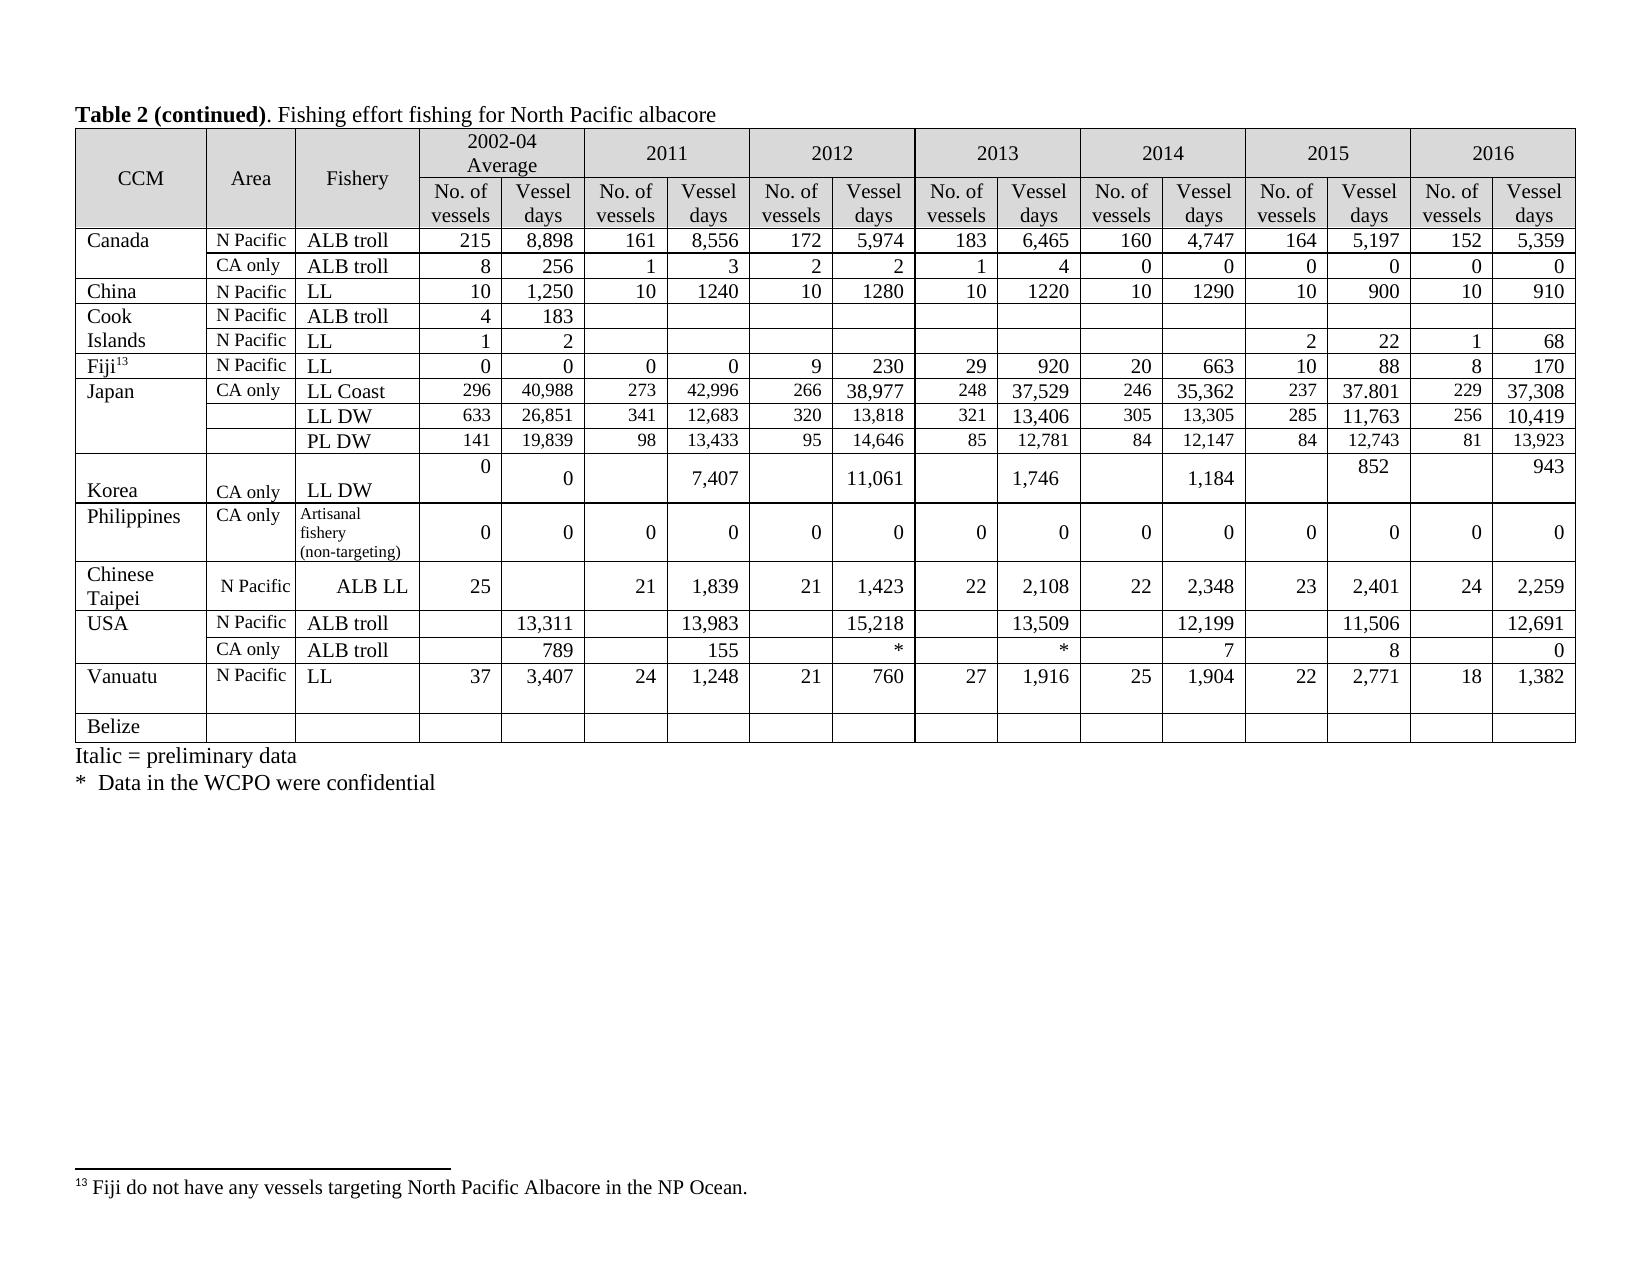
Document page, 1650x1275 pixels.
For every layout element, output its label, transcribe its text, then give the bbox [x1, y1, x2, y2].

table_cell 1 [585, 254, 667, 278]
table_cell ALB troll [296, 611, 419, 637]
table_cell 183 [916, 229, 997, 252]
table_cell [1081, 304, 1162, 328]
table_cell 5,359 [1493, 229, 1575, 252]
table_cell No. of vessels [916, 178, 997, 227]
table_cell 25 [1081, 664, 1162, 712]
table_cell 29 [916, 354, 997, 378]
table_cell 2 [833, 254, 914, 278]
table_cell 21 [750, 562, 832, 610]
table_cell [916, 611, 997, 637]
table_cell 13,311 [502, 611, 584, 637]
table_cell N Pacific [207, 279, 295, 303]
table_cell 1,916 [998, 664, 1080, 712]
table_cell 23 [1246, 562, 1327, 610]
table_cell [585, 329, 667, 353]
table_cell 2,401 [1328, 562, 1410, 610]
table_cell 760 [833, 664, 914, 712]
table_cell 0 [1411, 254, 1492, 278]
table_header 2015 [1246, 129, 1410, 177]
table_cell 183 [502, 304, 584, 328]
table_cell 852 [1328, 454, 1410, 502]
table_cell [420, 611, 501, 637]
table_cell 0 [998, 504, 1080, 561]
table_cell 12,147 [1163, 429, 1245, 453]
table_cell [1081, 454, 1162, 502]
table_cell 0 [1328, 504, 1410, 561]
table_cell 68 [1493, 329, 1575, 353]
table_cell Vessel days [833, 178, 914, 227]
table_cell 5,974 [833, 229, 914, 252]
table_cell Chinese Taipei [76, 562, 206, 610]
table_cell Fiji [76, 354, 206, 378]
table_cell 6,465 [998, 229, 1080, 252]
table_cell 11,506 [1328, 611, 1410, 637]
table_cell LL DW [296, 454, 419, 502]
table_cell [750, 638, 832, 663]
table_cell 172 [750, 229, 832, 252]
table_cell 8,556 [668, 229, 749, 252]
table_cell Artisanal fishery (non-targeting) [296, 504, 419, 561]
table_cell 1280 [833, 279, 914, 303]
table_cell 21 [750, 664, 832, 712]
table_cell 0 [1163, 254, 1245, 278]
table_cell 273 [585, 379, 667, 403]
table_cell Vessel days [668, 178, 749, 227]
table_cell 1,746 [998, 454, 1080, 502]
table_cell [833, 304, 914, 328]
table_cell 0 [668, 504, 749, 561]
table_cell 2,771 [1328, 664, 1410, 712]
table_cell ALB troll [296, 254, 419, 278]
table_cell 1290 [1163, 279, 1245, 303]
table_cell 35,362 [1163, 379, 1245, 403]
table_cell Vessel days [1163, 178, 1245, 227]
table_cell 1 [420, 329, 501, 353]
table_cell 155 [668, 638, 749, 663]
table_cell 170 [1493, 354, 1575, 378]
table_cell 160 [1081, 229, 1162, 252]
table_cell 0 [420, 454, 501, 502]
table_cell PL DW [296, 429, 419, 453]
table_cell [1081, 329, 1162, 353]
table_cell [420, 638, 501, 663]
table_cell 13,433 [668, 429, 749, 453]
table_cell 0 [1081, 254, 1162, 278]
table_cell [502, 562, 584, 610]
table_cell 0 [1411, 504, 1492, 561]
table_cell 0 [833, 504, 914, 561]
table_cell 1,184 [1163, 454, 1245, 502]
table_cell LL DW [296, 404, 419, 428]
table_cell 10 [750, 279, 832, 303]
table_cell 42,996 [668, 379, 749, 403]
table_cell 88 [1328, 354, 1410, 378]
table_cell N Pacific [207, 329, 295, 353]
table_cell 12,691 [1493, 611, 1575, 637]
table_cell Japan [76, 379, 206, 453]
table_cell 12,781 [998, 429, 1080, 453]
table_cell 18 [1411, 664, 1492, 712]
table_cell No. of vessels [1246, 178, 1327, 227]
table_cell [750, 714, 832, 742]
table_cell 13,305 [1163, 404, 1245, 428]
table_cell [1163, 714, 1245, 742]
table_cell [668, 329, 749, 353]
table_cell ALB LL [296, 562, 419, 610]
table_cell 341 [585, 404, 667, 428]
table_cell 0 [1081, 504, 1162, 561]
text Italic = preliminary data [75, 743, 1575, 769]
table_cell [1493, 714, 1575, 742]
table_cell [585, 638, 667, 663]
table_cell Vessel days [1328, 178, 1410, 227]
table_cell 84 [1246, 429, 1327, 453]
table_cell ALB troll [296, 304, 419, 328]
table_cell 24 [585, 664, 667, 712]
table_cell 256 [1411, 404, 1492, 428]
table_cell 0 [1328, 254, 1410, 278]
table_cell 0 [502, 504, 584, 561]
table_cell 2,259 [1493, 562, 1575, 610]
table_cell [585, 454, 667, 502]
table_cell * [833, 638, 914, 663]
table_cell 3 [668, 254, 749, 278]
table_cell 663 [1163, 354, 1245, 378]
table_cell [1081, 714, 1162, 742]
table_cell 85 [916, 429, 997, 453]
table_cell 141 [420, 429, 501, 453]
table_cell China [76, 279, 206, 303]
table_cell 98 [585, 429, 667, 453]
table_cell [585, 611, 667, 637]
table_cell 633 [420, 404, 501, 428]
table_cell 0 [1246, 254, 1327, 278]
table_cell Vessel days [998, 178, 1080, 227]
table_cell 0 [420, 354, 501, 378]
table_cell 285 [1246, 404, 1327, 428]
table_cell 229 [1411, 379, 1492, 403]
table_cell 13,406 [998, 404, 1080, 428]
table_cell [420, 714, 501, 742]
table_cell [1081, 611, 1162, 637]
table_cell 1,423 [833, 562, 914, 610]
table_cell No. of vessels [1411, 178, 1492, 227]
table_cell [998, 329, 1080, 353]
table_cell [750, 454, 832, 502]
table_header 2012 [750, 129, 914, 177]
table_cell 164 [1246, 229, 1327, 252]
table_cell 0 [585, 504, 667, 561]
table_cell 910 [1493, 279, 1575, 303]
table_cell [916, 714, 997, 742]
table_cell 789 [502, 638, 584, 663]
table_cell [585, 714, 667, 742]
table_cell [1411, 714, 1492, 742]
table_cell No. of vessels [1081, 178, 1162, 227]
table_cell 10 [1246, 354, 1327, 378]
table_cell 8 [420, 254, 501, 278]
table_cell 0 [1493, 504, 1575, 561]
table_cell [833, 329, 914, 353]
table_cell 14,646 [833, 429, 914, 453]
table_cell 1,250 [502, 279, 584, 303]
table_cell 22 [1246, 664, 1327, 712]
table_cell [750, 329, 832, 353]
table_cell 152 [1411, 229, 1492, 252]
table_cell 321 [916, 404, 997, 428]
table_cell 37 [420, 664, 501, 712]
table_cell 1 [1411, 329, 1492, 353]
table_cell 10 [1246, 279, 1327, 303]
table_cell 8,898 [502, 229, 584, 252]
table_cell [998, 304, 1080, 328]
table_cell 0 [750, 504, 832, 561]
table_cell 37,308 [1493, 379, 1575, 403]
table_cell [207, 714, 295, 742]
table_cell 11,763 [1328, 404, 1410, 428]
table_cell 0 [1493, 638, 1575, 663]
table_cell 12,743 [1328, 429, 1410, 453]
table_cell 2,348 [1163, 562, 1245, 610]
table_cell 248 [916, 379, 997, 403]
table_cell 37,529 [998, 379, 1080, 403]
table_cell 0 [502, 354, 584, 378]
table_cell LL [296, 664, 419, 712]
table_cell [668, 714, 749, 742]
table_cell 2 [502, 329, 584, 353]
table_cell N Pacific [207, 664, 295, 712]
table_cell 4 [420, 304, 501, 328]
table_cell 38,977 [833, 379, 914, 403]
table_cell * [998, 638, 1080, 663]
table_cell 0 [502, 454, 584, 502]
table_cell 5,197 [1328, 229, 1410, 252]
table_cell CA only [207, 454, 295, 502]
table_cell [916, 638, 997, 663]
table_cell 943 [1493, 454, 1575, 502]
table_cell 21 [585, 562, 667, 610]
table_cell 13,818 [833, 404, 914, 428]
table_cell 920 [998, 354, 1080, 378]
table_header 2014 [1081, 129, 1245, 177]
table_cell [1328, 304, 1410, 328]
table_cell 12,199 [1163, 611, 1245, 637]
table_cell 22 [1081, 562, 1162, 610]
table_cell 15,218 [833, 611, 914, 637]
text * Data in the WCPO were confidential [75, 769, 1575, 795]
table_cell Korea [76, 454, 206, 502]
table_cell 0 [1246, 504, 1327, 561]
table_cell N Pacific [207, 354, 295, 378]
table_cell N Pacific [207, 304, 295, 328]
table_cell [750, 611, 832, 637]
table_cell LL Coast [296, 379, 419, 403]
table_cell USA [76, 611, 206, 663]
table_cell 1,904 [1163, 664, 1245, 712]
table_cell 10,419 [1493, 404, 1575, 428]
table_cell 25 [420, 562, 501, 610]
table_cell [1411, 611, 1492, 637]
table_cell No. of vessels [750, 178, 832, 227]
table_cell 0 [1163, 504, 1245, 561]
table_cell Canada [76, 229, 206, 278]
table_cell 246 [1081, 379, 1162, 403]
table_cell [1246, 714, 1327, 742]
table_cell No. of vessels [585, 178, 667, 227]
table_cell 215 [420, 229, 501, 252]
table_cell [1328, 714, 1410, 742]
table_cell 27 [916, 664, 997, 712]
table_cell 26,851 [502, 404, 584, 428]
table_cell [1411, 454, 1492, 502]
table_cell No. of vessels [420, 178, 501, 227]
table_cell LL [296, 329, 419, 353]
table_cell [1246, 304, 1327, 328]
table_cell 0 [916, 504, 997, 561]
table_cell LL [296, 279, 419, 303]
table_cell 4 [998, 254, 1080, 278]
table_cell [1246, 454, 1327, 502]
table_cell 1,382 [1493, 664, 1575, 712]
table_cell CA only [207, 638, 295, 663]
table_cell 8 [1328, 638, 1410, 663]
table_cell 1,839 [668, 562, 749, 610]
table_cell 10 [585, 279, 667, 303]
table_cell N Pacific [207, 562, 295, 610]
table_cell 900 [1328, 279, 1410, 303]
table_cell 296 [420, 379, 501, 403]
table_cell 10 [1411, 279, 1492, 303]
table_cell 7,407 [668, 454, 749, 502]
table_cell 12,683 [668, 404, 749, 428]
table_cell [585, 304, 667, 328]
table_cell 81 [1411, 429, 1492, 453]
table_cell ALB troll [296, 638, 419, 663]
table_cell Cook Islands [76, 304, 206, 353]
table_cell N Pacific [207, 229, 295, 252]
table_cell 256 [502, 254, 584, 278]
table_cell CA only [207, 379, 295, 403]
table_cell Vessel days [502, 178, 584, 227]
table_cell LL [296, 354, 419, 378]
table_cell 2 [750, 254, 832, 278]
table_cell 19,839 [502, 429, 584, 453]
table_cell [916, 329, 997, 353]
text Table 2 (continued). Fishing effort fishing for North Pacific albacore [75, 101, 1575, 128]
table_cell N Pacific [207, 611, 295, 637]
table_cell Vessel days [1493, 178, 1575, 227]
table_cell 24 [1411, 562, 1492, 610]
table_cell 22 [1328, 329, 1410, 353]
table_cell [1411, 638, 1492, 663]
table_cell [296, 714, 419, 742]
table_cell 22 [916, 562, 997, 610]
table_cell CA only [207, 504, 295, 561]
table_cell [207, 429, 295, 453]
table_cell 1 [916, 254, 997, 278]
table_cell 237 [1246, 379, 1327, 403]
table_header Area [207, 129, 295, 227]
table_cell Belize [76, 714, 206, 742]
table_cell 13,509 [998, 611, 1080, 637]
table_cell CA only [207, 254, 295, 278]
table_cell [1163, 329, 1245, 353]
table_cell 9 [750, 354, 832, 378]
table_cell 0 [420, 504, 501, 561]
table_cell 7 [1163, 638, 1245, 663]
table_header 2002-04 Average [420, 129, 584, 177]
table_cell 2 [1246, 329, 1327, 353]
table_cell [1493, 304, 1575, 328]
table_cell 95 [750, 429, 832, 453]
table_cell [833, 714, 914, 742]
table_cell [668, 304, 749, 328]
table_cell 1220 [998, 279, 1080, 303]
table_cell [1246, 638, 1327, 663]
table_cell 13,923 [1493, 429, 1575, 453]
table_cell 161 [585, 229, 667, 252]
table_cell 1,248 [668, 664, 749, 712]
table_cell 0 [1493, 254, 1575, 278]
table_cell [207, 404, 295, 428]
table_cell 10 [1081, 279, 1162, 303]
table_cell 10 [916, 279, 997, 303]
table_cell [916, 454, 997, 502]
table_cell 1240 [668, 279, 749, 303]
table_cell 0 [668, 354, 749, 378]
table_cell 305 [1081, 404, 1162, 428]
table_cell 13,983 [668, 611, 749, 637]
table_cell [1163, 304, 1245, 328]
table_cell 84 [1081, 429, 1162, 453]
table_cell 40,988 [502, 379, 584, 403]
table_cell Vanuatu [76, 664, 206, 712]
table_cell 320 [750, 404, 832, 428]
table_cell [1081, 638, 1162, 663]
table_cell [502, 714, 584, 742]
table_cell [750, 304, 832, 328]
table_cell 20 [1081, 354, 1162, 378]
table_cell 266 [750, 379, 832, 403]
table_cell 10 [420, 279, 501, 303]
table_header CCM [76, 129, 206, 227]
table_cell 0 [585, 354, 667, 378]
table_cell [998, 714, 1080, 742]
table_header 2013 [916, 129, 1080, 177]
table_cell 37.801 [1328, 379, 1410, 403]
table_cell 230 [833, 354, 914, 378]
table_cell 11,061 [833, 454, 914, 502]
table_header 2016 [1411, 129, 1575, 177]
table_cell 3,407 [502, 664, 584, 712]
table_cell [916, 304, 997, 328]
table_cell ALB troll [296, 229, 419, 252]
table_cell Philippines [76, 504, 206, 561]
table_header 2011 [585, 129, 749, 177]
table_cell [1246, 611, 1327, 637]
table_header Fishery [296, 129, 419, 227]
table_cell [1411, 304, 1492, 328]
table_cell 2,108 [998, 562, 1080, 610]
table_cell 4,747 [1163, 229, 1245, 252]
table_cell 8 [1411, 354, 1492, 378]
